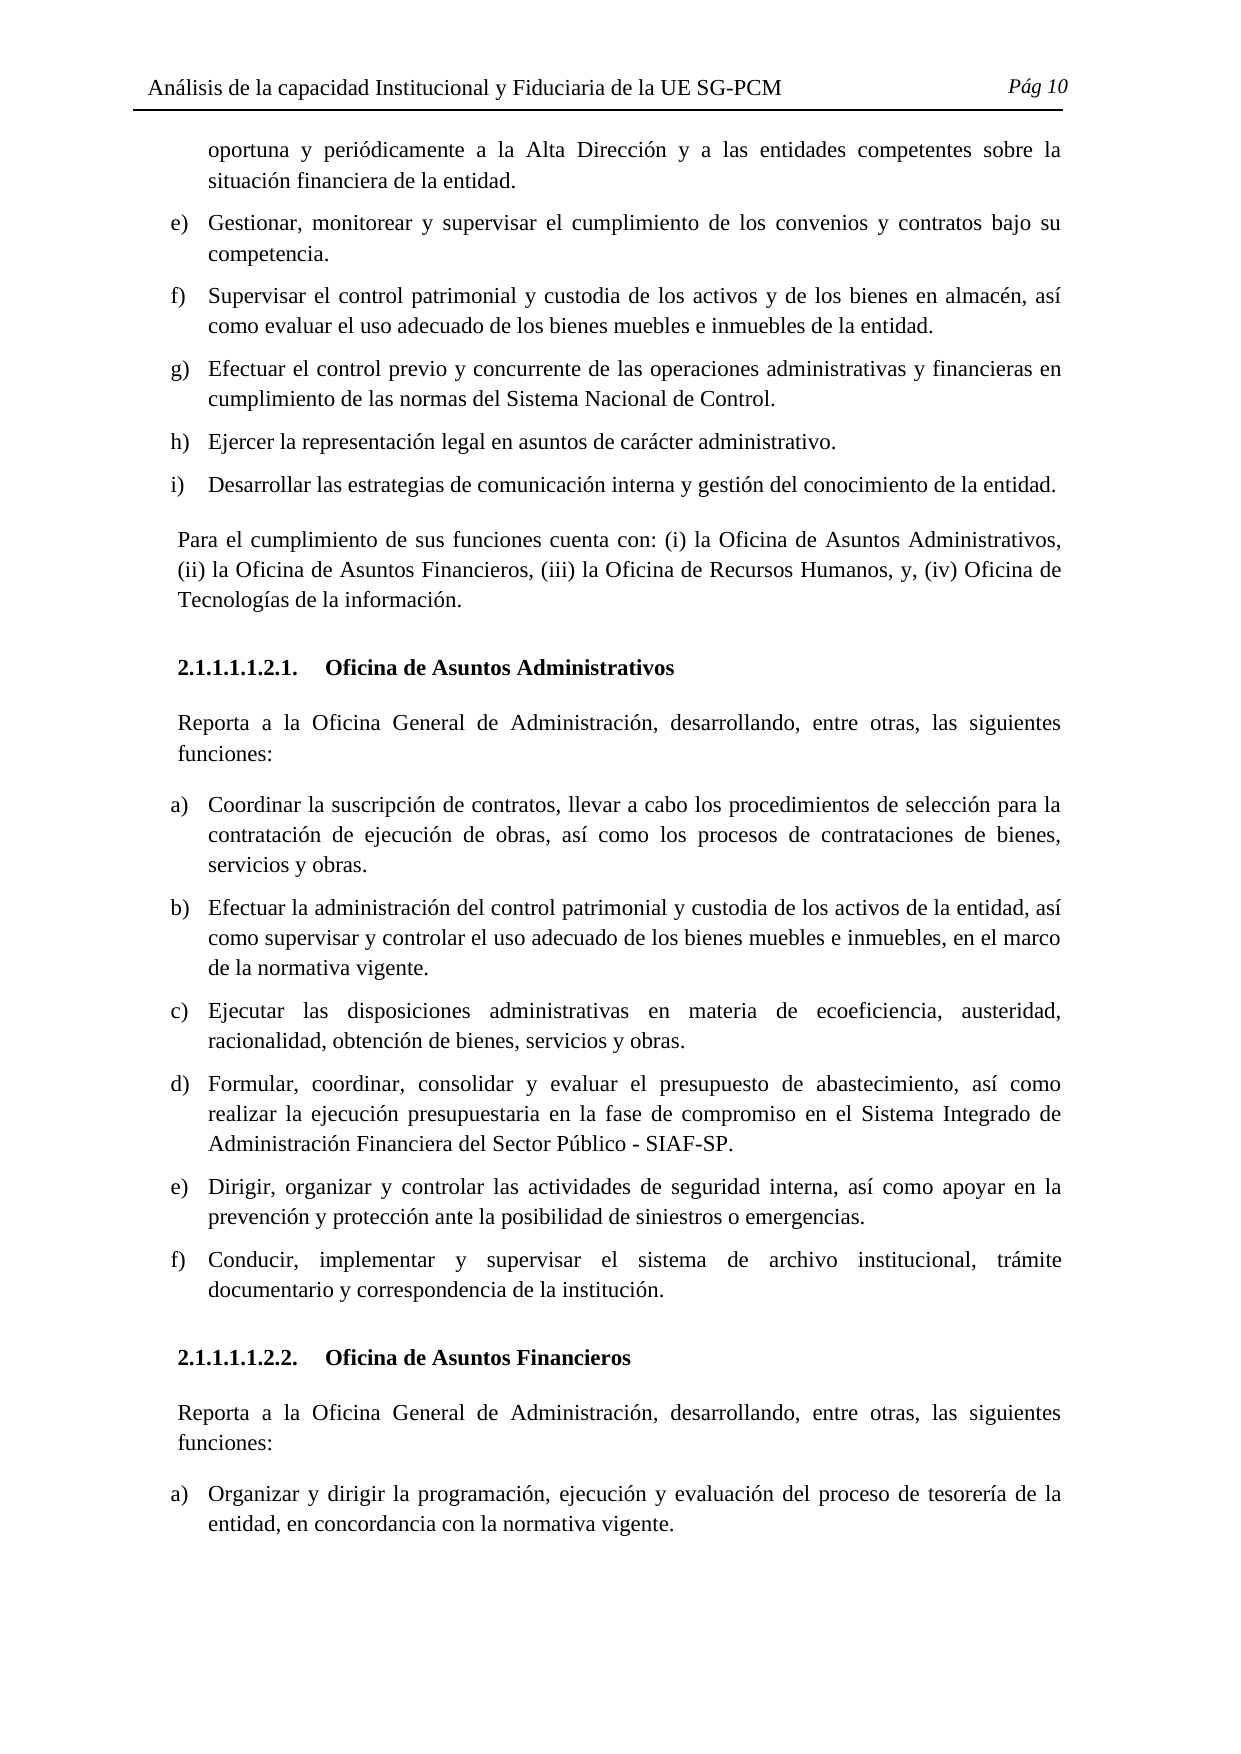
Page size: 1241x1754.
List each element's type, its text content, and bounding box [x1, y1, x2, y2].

subtitle Oficina de Asuntos Financieros [177, 1344, 1063, 1370]
text Reporta a la Oficina General de Administración, desarrollando, entre otras, las siguientes funciones: [177, 1399, 1063, 1456]
text Desarrollar las estrategias de comunicación interna y gestión del conocimiento de la entidad. [170, 471, 1063, 497]
text Formular, coordinar, consolidar y evaluar el presupuesto de abastecimiento, así como realizar la ejecución presupuestaria en la fase de compromiso en el Sistema Integrado de Administración Financiera del Sector Público - SIAF-SP. [170, 1070, 1063, 1157]
text Para el cumplimiento de sus funciones cuenta con: (i) la Oficina de Asuntos Administrativos, (ii) la Oficina de Asuntos Financieros, (iii) la Oficina de Recursos Humanos, y, (iv) Oficina de Tecnologías de la información. [177, 526, 1063, 613]
text Efectuar la administración del control patrimonial y custodia de los activos de la entidad, así como supervisar y controlar el uso adecuado de los bienes muebles e inmuebles, en el marco de la normativa vigente. [170, 894, 1063, 981]
text Reporta a la Oficina General de Administración, desarrollando, entre otras, las siguientes funciones: [177, 709, 1063, 766]
text Gestionar, monitorear y supervisar el cumplimiento de los convenios y contratos bajo su competencia. [170, 209, 1063, 266]
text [170, 136, 1063, 193]
text Conducir, implementar y supervisar el sistema de archivo institucional, trámite documentario y correspondencia de la institución. [170, 1246, 1063, 1302]
list Organizar y dirigir la programación, ejecución y evaluación del proceso de tesorería de la entidad, en concordancia con la normativa vigente. [170, 1480, 1063, 1537]
text Ejecutar las disposiciones administrativas en materia de ecoeficiencia, austeridad, racionalidad, obtención de bienes, servicios y obras. [170, 997, 1063, 1053]
list Coordinar la suscripción de contratos, llevar a cabo los procedimientos de selección para la contratación de ejecución de obras, así como los procesos de contrataciones de bienes, servicios y obras. [170, 791, 1063, 877]
text Supervisar el control patrimonial y custodia de los activos y de los bienes en almacén, así como evaluar el uso adecuado de los bienes muebles e inmuebles de la entidad. [170, 282, 1063, 339]
subtitle Oficina de Asuntos Administrativos [177, 654, 1063, 681]
text Dirigir, organizar y controlar las actividades de seguridad interna, así como apoyar en la prevención y protección ante la posibilidad de siniestros o emergencias. [170, 1173, 1063, 1229]
text Efectuar el control previo y concurrente de las operaciones administrativas y financieras en cumplimiento de las normas del Sistema Nacional de Control. [170, 355, 1063, 412]
text Ejercer la representación legal en asuntos de carácter administrativo. [170, 428, 1063, 454]
